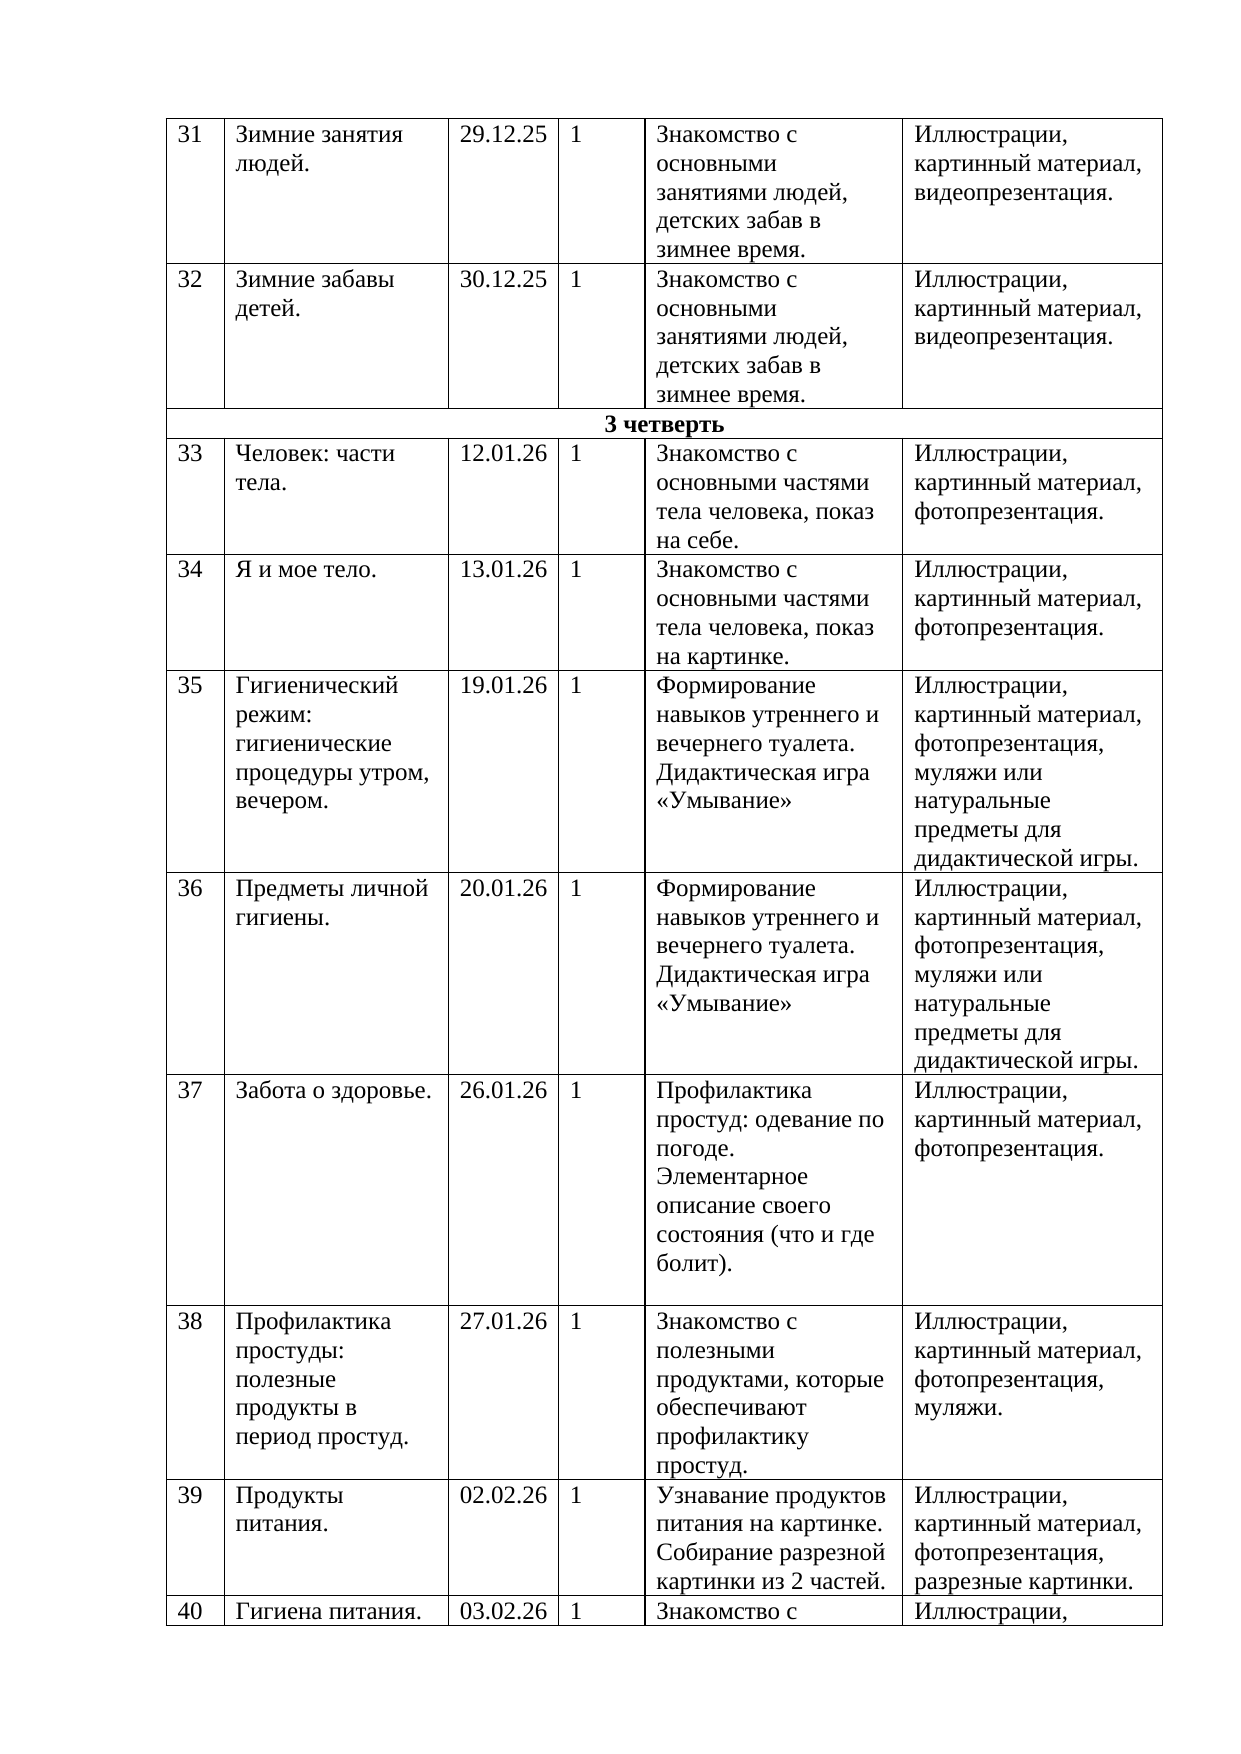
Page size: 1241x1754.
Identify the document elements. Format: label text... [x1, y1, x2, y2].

table_cell Профилактика простуд: одевание по погоде. Элементарное описание своего состояния (что и где болит). [646, 1075, 902, 1305]
table_cell 31 [167, 119, 224, 263]
table_cell Иллюстрации, картинный материал, видеопрезентация. [903, 119, 1162, 263]
table_cell Формирование навыков утреннего и вечернего туалета. Дидактическая игра «Умывание» [646, 873, 902, 1074]
table_cell Знакомство с полезными продуктами, которые обеспечивают профилактику простуд. [646, 1306, 902, 1479]
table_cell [225, 1596, 448, 1624]
table_cell Предметы личной гигиены. [225, 873, 448, 1074]
table_cell 26.01.26 [449, 1075, 558, 1305]
table_cell 39 [167, 1480, 224, 1595]
table_cell Гигиенический режим: гигиенические процедуры утром, вечером. [225, 671, 448, 872]
table_cell 27.01.26 [449, 1306, 558, 1479]
table_cell 1 [559, 1596, 644, 1624]
table_cell 1 [559, 873, 644, 1074]
table_cell 1 [559, 264, 644, 408]
table_cell 12.01.26 [449, 439, 558, 553]
table_cell 37 [167, 1075, 224, 1305]
table_cell 1 [559, 1075, 644, 1305]
table_cell 1 [559, 119, 644, 263]
table_cell Профилактика простуды: полезные продукты в период простуд. [225, 1306, 448, 1479]
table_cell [646, 1596, 902, 1624]
table_cell Зимние занятия людей. [225, 119, 448, 263]
table_cell Знакомство с основными частями тела человека, показ на картинке. [646, 555, 902, 669]
table_cell 13.01.26 [449, 555, 558, 669]
table_cell Иллюстрации, картинный материал, фотопрезентация, разрезные картинки. [903, 1480, 1162, 1595]
table_cell 40 [167, 1596, 224, 1624]
table_cell Зимние забавы детей. [225, 264, 448, 408]
table_cell 1 [559, 1306, 644, 1479]
table_cell 34 [167, 555, 224, 669]
table_cell Забота о здоровье. [225, 1075, 448, 1305]
table_cell Продукты питания. [225, 1480, 448, 1595]
table_cell Иллюстрации, картинный материал, фотопрезентация, муляжи или натуральные предметы для дидактической игры. [903, 873, 1162, 1074]
table_cell Иллюстрации, картинный материал, фотопрезентация. [903, 555, 1162, 669]
table_cell 1 [559, 555, 644, 669]
table_cell Иллюстрации, картинный материал, видеопрезентация. [903, 264, 1162, 408]
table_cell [903, 1596, 1162, 1624]
table_cell Знакомство с основными занятиями людей, детских забав в зимнее время. [646, 119, 902, 263]
table_cell 19.01.26 [449, 671, 558, 872]
table_cell 1 [559, 439, 644, 553]
table_cell Иллюстрации, картинный материал, фотопрезентация, муляжи. [903, 1306, 1162, 1479]
table_cell Я и мое тело. [225, 555, 448, 669]
table_cell 3 четверть [167, 409, 1162, 437]
table_cell 29.12.25 [449, 119, 558, 263]
table_cell Формирование навыков утреннего и вечернего туалета. Дидактическая игра «Умывание» [646, 671, 902, 872]
table_cell Человек: части тела. [225, 439, 448, 553]
table_cell 30.12.25 [449, 264, 558, 408]
table_cell Иллюстрации, картинный материал, фотопрезентация. [903, 1075, 1162, 1305]
table_cell Знакомство с основными частями тела человека, показ на себе. [646, 439, 902, 553]
table_cell 35 [167, 671, 224, 872]
table_cell 02.02.26 [449, 1480, 558, 1595]
table_cell Знакомство с основными занятиями людей, детских забав в зимнее время. [646, 264, 902, 408]
table_cell Узнавание продуктов питания на картинке. Собирание разрезной картинки из 2 частей. [646, 1480, 902, 1595]
table_cell 20.01.26 [449, 873, 558, 1074]
table_cell Иллюстрации, картинный материал, фотопрезентация, муляжи или натуральные предметы для дидактической игры. [903, 671, 1162, 872]
table_cell 33 [167, 439, 224, 553]
table_cell 32 [167, 264, 224, 408]
table_cell 1 [559, 1480, 644, 1595]
table_cell 38 [167, 1306, 224, 1479]
table_cell Иллюстрации, картинный материал, фотопрезентация. [903, 439, 1162, 553]
table_cell 1 [559, 671, 644, 872]
table_cell 36 [167, 873, 224, 1074]
table_cell 03.02.26 [449, 1596, 558, 1624]
